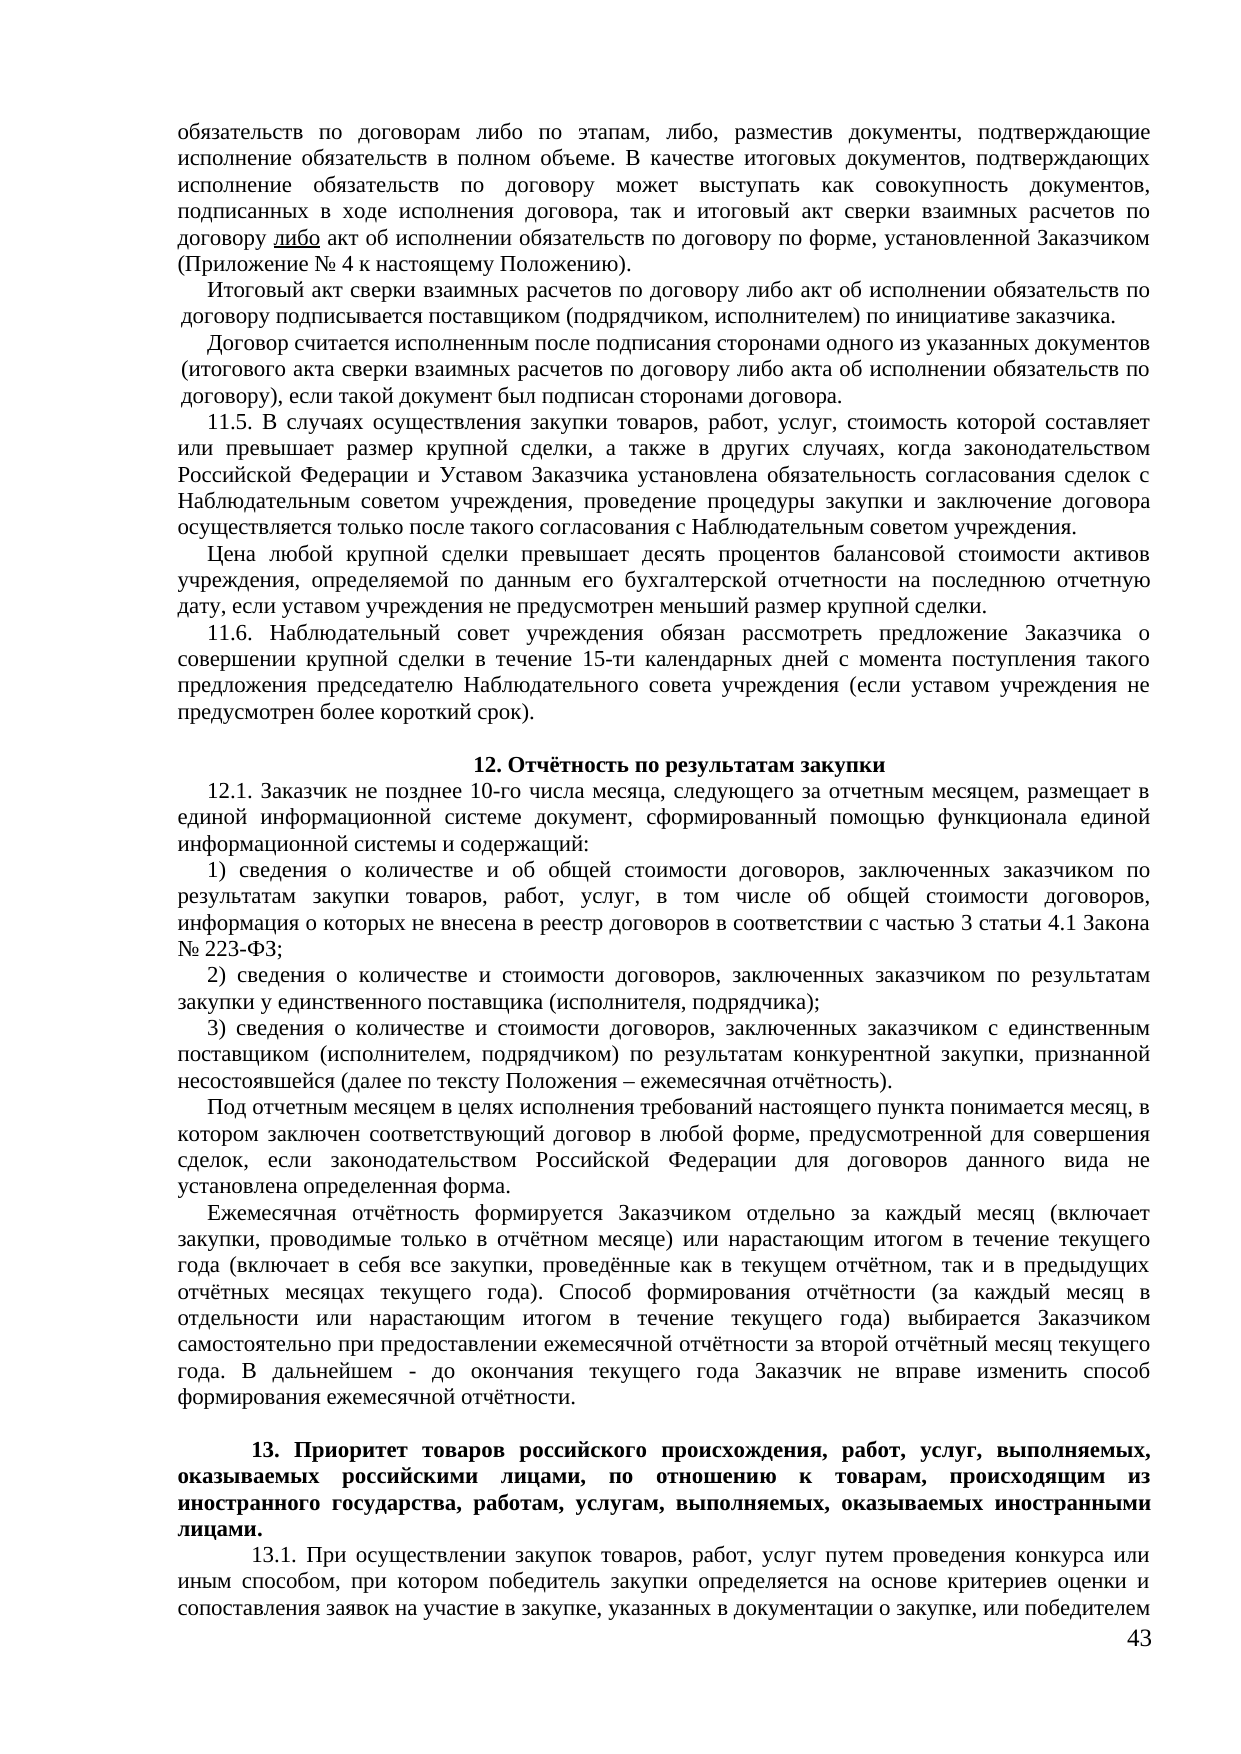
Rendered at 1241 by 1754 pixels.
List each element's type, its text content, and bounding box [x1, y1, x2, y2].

text 1) сведения о количестве и об общей стоимости договоров, заключенных заказчиком по результатам закупки товаров, работ, услуг, в том числе об общей стоимости договоров, информация о которых не внесена в реестр договоров в соответствии с частью 3 статьи 4.1 Закона № 223-ФЗ; [177, 856, 1152, 961]
text Под отчетным месяцем в целях исполнения требований настоящего пункта понимается месяц, в котором заключен соответствующий договор в любой форме, предусмотренной для совершения сделок, если законодательством Российской Федерации для договоров данного вида не установлена определенная форма. [177, 1093, 1152, 1199]
text Цена любой крупной сделки превышает десять процентов балансовой стоимости активов учреждения, определяемой по данным его бухгалтерской отчетности на последнюю отчетную дату, если уставом учреждения не предусмотрен меньший размер крупной сделки. [177, 540, 1152, 619]
list Договор считается исполненным после подписания сторонами одного из указанных документов (итогового акта сверки взаимных расчетов по договору либо акта об исполнении обязательств по договору), если такой документ был подписан сторонами договора. [181, 329, 1152, 408]
list 11.5. В случаях осуществления закупки товаров, работ, услуг, стоимость которой составляет или превышает размер крупной сделки, а также в других случаях, когда законодательством Российской Федерации и Уставом Заказчика установлена обязательность согласования сделок с Наблюдательным советом учреждения, проведение процедуры закупки и заключение договора осуществляется только после такого согласования с Наблюдательным советом учреждения. [177, 408, 1152, 540]
text 12. Отчётность по результатам закупки [177, 751, 1152, 777]
list 13. Приоритет товаров российского происхождения, работ, услуг, выполняемых, оказываемых российскими лицами, по отношению к товарам, происходящим из иностранного государства, работам, услугам, выполняемых, оказываемых иностранными лицами. [177, 1436, 1152, 1541]
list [177, 118, 1152, 276]
list Итоговый акт сверки взаимных расчетов по договору либо акт об исполнении обязательств по договору подписывается поставщиком (подрядчиком, исполнителем) по инициативе заказчика. [181, 276, 1152, 329]
text 3) сведения о количестве и стоимости договоров, заключенных заказчиком с единственным поставщиком (исполнителем, подрядчиком) по результатам конкурентной закупки, признанной несостоявшейся (далее по тексту Положения – ежемесячная отчётность). [177, 1014, 1152, 1093]
list 11.6. Наблюдательный совет учреждения обязан рассмотреть предложение Заказчика о совершении крупной сделки в течение 15-ти календарных дней с момента поступления такого предложения председателю Наблюдательного совета учреждения (если уставом учреждения не предусмотрен более короткий срок). [177, 619, 1152, 724]
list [177, 1541, 1152, 1620]
text 2) сведения о количестве и стоимости договоров, заключенных заказчиком по результатам закупки у единственного поставщика (исполнителя, подрядчика); [177, 961, 1152, 1014]
text 12.1. Заказчик не позднее 10-го числа месяца, следующего за отчетным месяцем, размещает в единой информационной системе документ, сформированный помощью функционала единой информационной системы и содержащий: [177, 777, 1152, 856]
text Ежемесячная отчётность формируется Заказчиком отдельно за каждый месяц (включает закупки, проводимые только в отчётном месяце) или нарастающим итогом в течение текущего года (включает в себя все закупки, проведённые как в текущем отчётном, так и в предыдущих отчётных месяцах текущего года). Способ формирования отчётности (за каждый месяц в отдельности или нарастающим итогом в течение текущего года) выбирается Заказчиком самостоятельно при предоставлении ежемесячной отчётности за второй отчётный месяц текущего года. В дальнейшем - до окончания текущего года Заказчик не вправе изменить способ формирования ежемесячной отчётности. [177, 1199, 1152, 1409]
